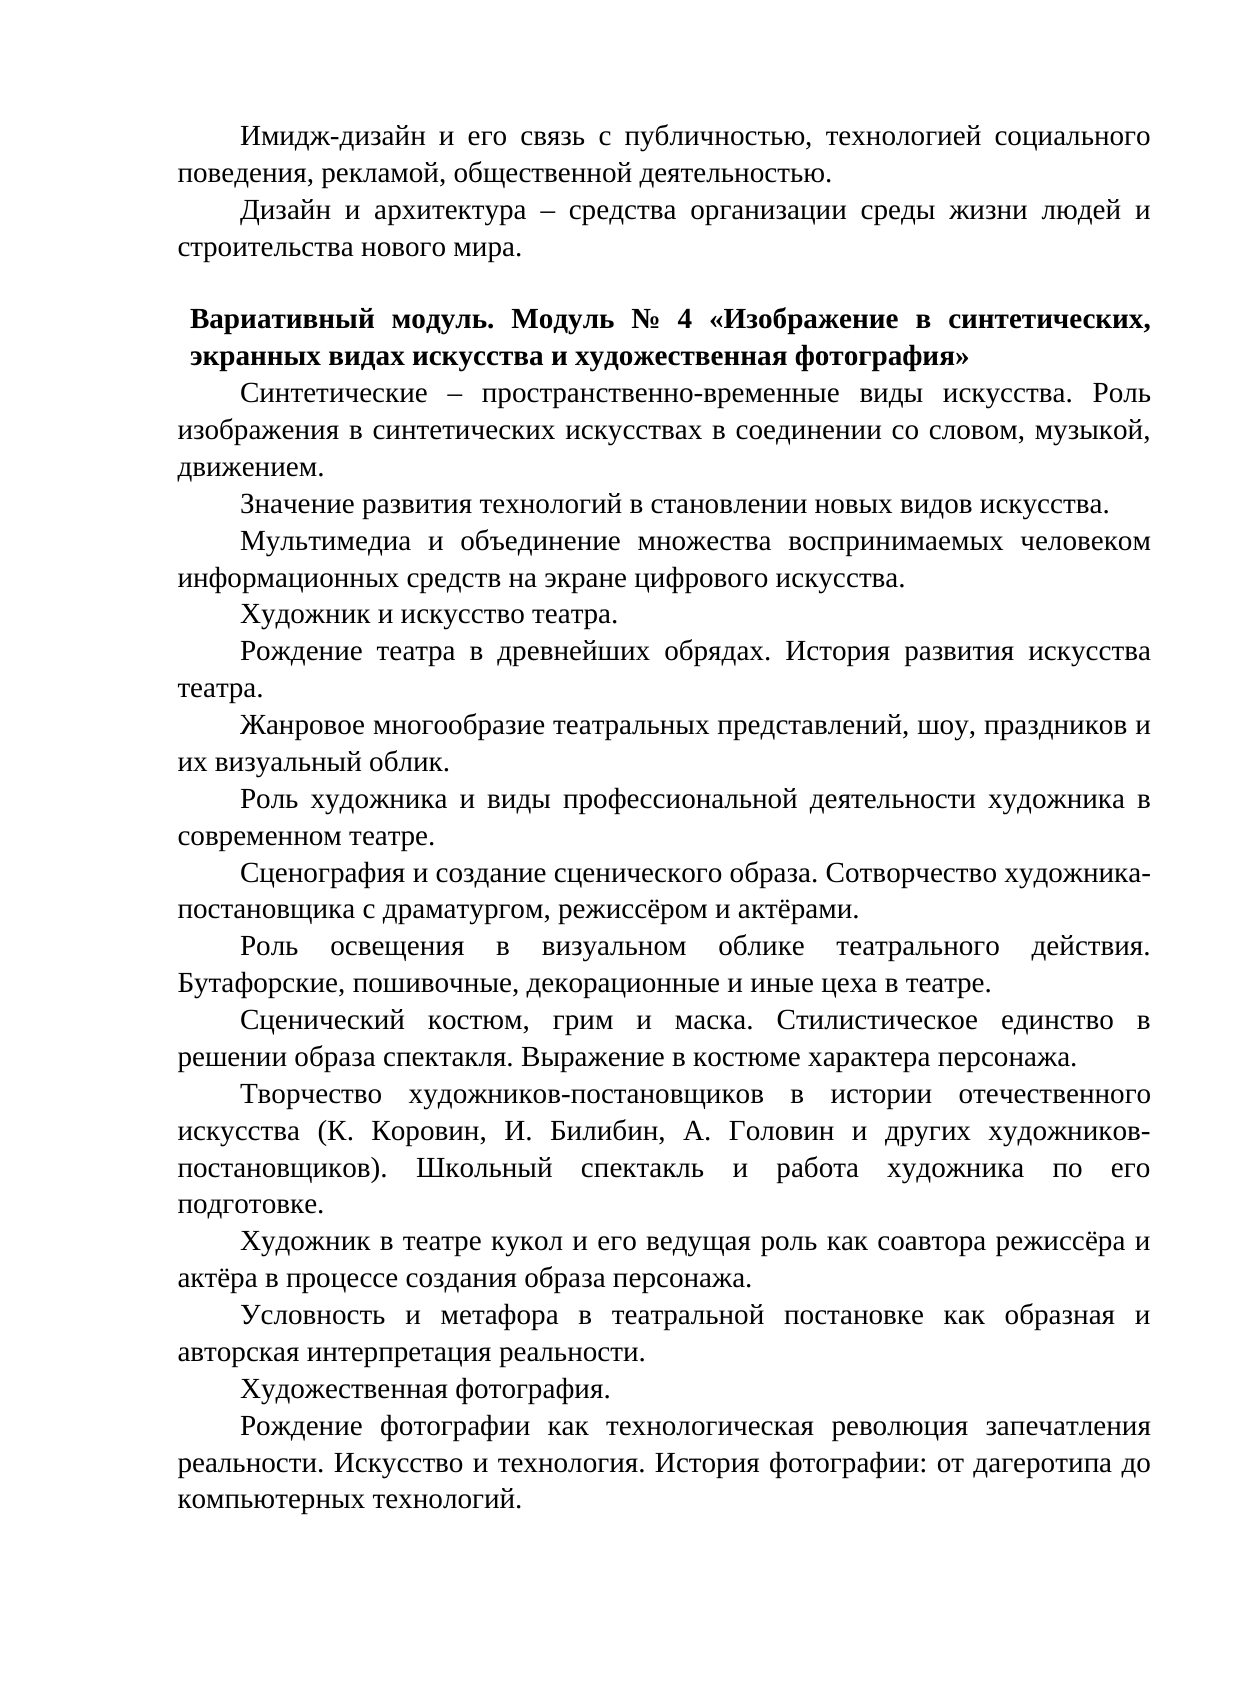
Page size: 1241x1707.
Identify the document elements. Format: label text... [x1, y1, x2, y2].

text Рождение фотографии как технологическая революция запечатления реальности. Искусство и технология. История фотографии: от дагеротипа до компьютерных технологий. [177, 1408, 1152, 1515]
text Художник и искусство театра. [177, 597, 1152, 630]
text Роль художника и виды профессиональной деятельности художника в современном театре. [177, 781, 1152, 851]
text Художник в театре кукол и его ведущая роль как соавтора режиссёра и актёра в процессе создания образа персонажа. [177, 1223, 1152, 1294]
text Роль освещения в визуальном облике театрального действия. Бутафорские, пошивочные, декорационные и иные цеха в театре. [177, 928, 1152, 999]
text Условность и метафора в театральной постановке как образная и авторская интерпретация реальности. [177, 1297, 1152, 1368]
text Творчество художников-постановщиков в истории отечественного искусства (К. Коровин, И. Билибин, А. Головин и других художников-постановщиков). Школьный спектакль и работа художника по его подготовке. [177, 1076, 1152, 1220]
text Мультимедиа и объединение множества воспринимаемых человеком информационных средств на экране цифрового искусства. [177, 523, 1152, 593]
text Рождение театра в древнейших обрядах. История развития искусства театра. [177, 633, 1152, 704]
text Значение развития технологий в становлении новых видов искусства. [177, 486, 1152, 519]
text Дизайн и архитектура – средства организации среды жизни людей и строительства нового мира. [177, 192, 1152, 262]
text Сценический костюм, грим и маска. Стилистическое единство в решении образа спектакля. Выражение в костюме характера персонажа. [177, 1002, 1152, 1073]
text Вариативный модуль. Модуль № 4 «Изображение в синтетических, экранных видах искусства и художественная фотография» [190, 302, 1152, 372]
text Художественная фотография. [177, 1371, 1152, 1404]
text Жанровое многообразие театральных представлений, шоу, праздников и их визуальный облик. [177, 707, 1152, 778]
text Имидж-дизайн и его связь с публичностью, технологией социального поведения, рекламой, общественной деятельностью. [177, 118, 1152, 188]
text Сценография и создание сценического образа. Сотворчество художника-постановщика с драматургом, режиссёром и актёрами. [177, 855, 1152, 925]
text Синтетические – пространственно-временные виды искусства. Роль изображения в синтетических искусствах в соединении со словом, музыкой, движением. [177, 375, 1152, 483]
